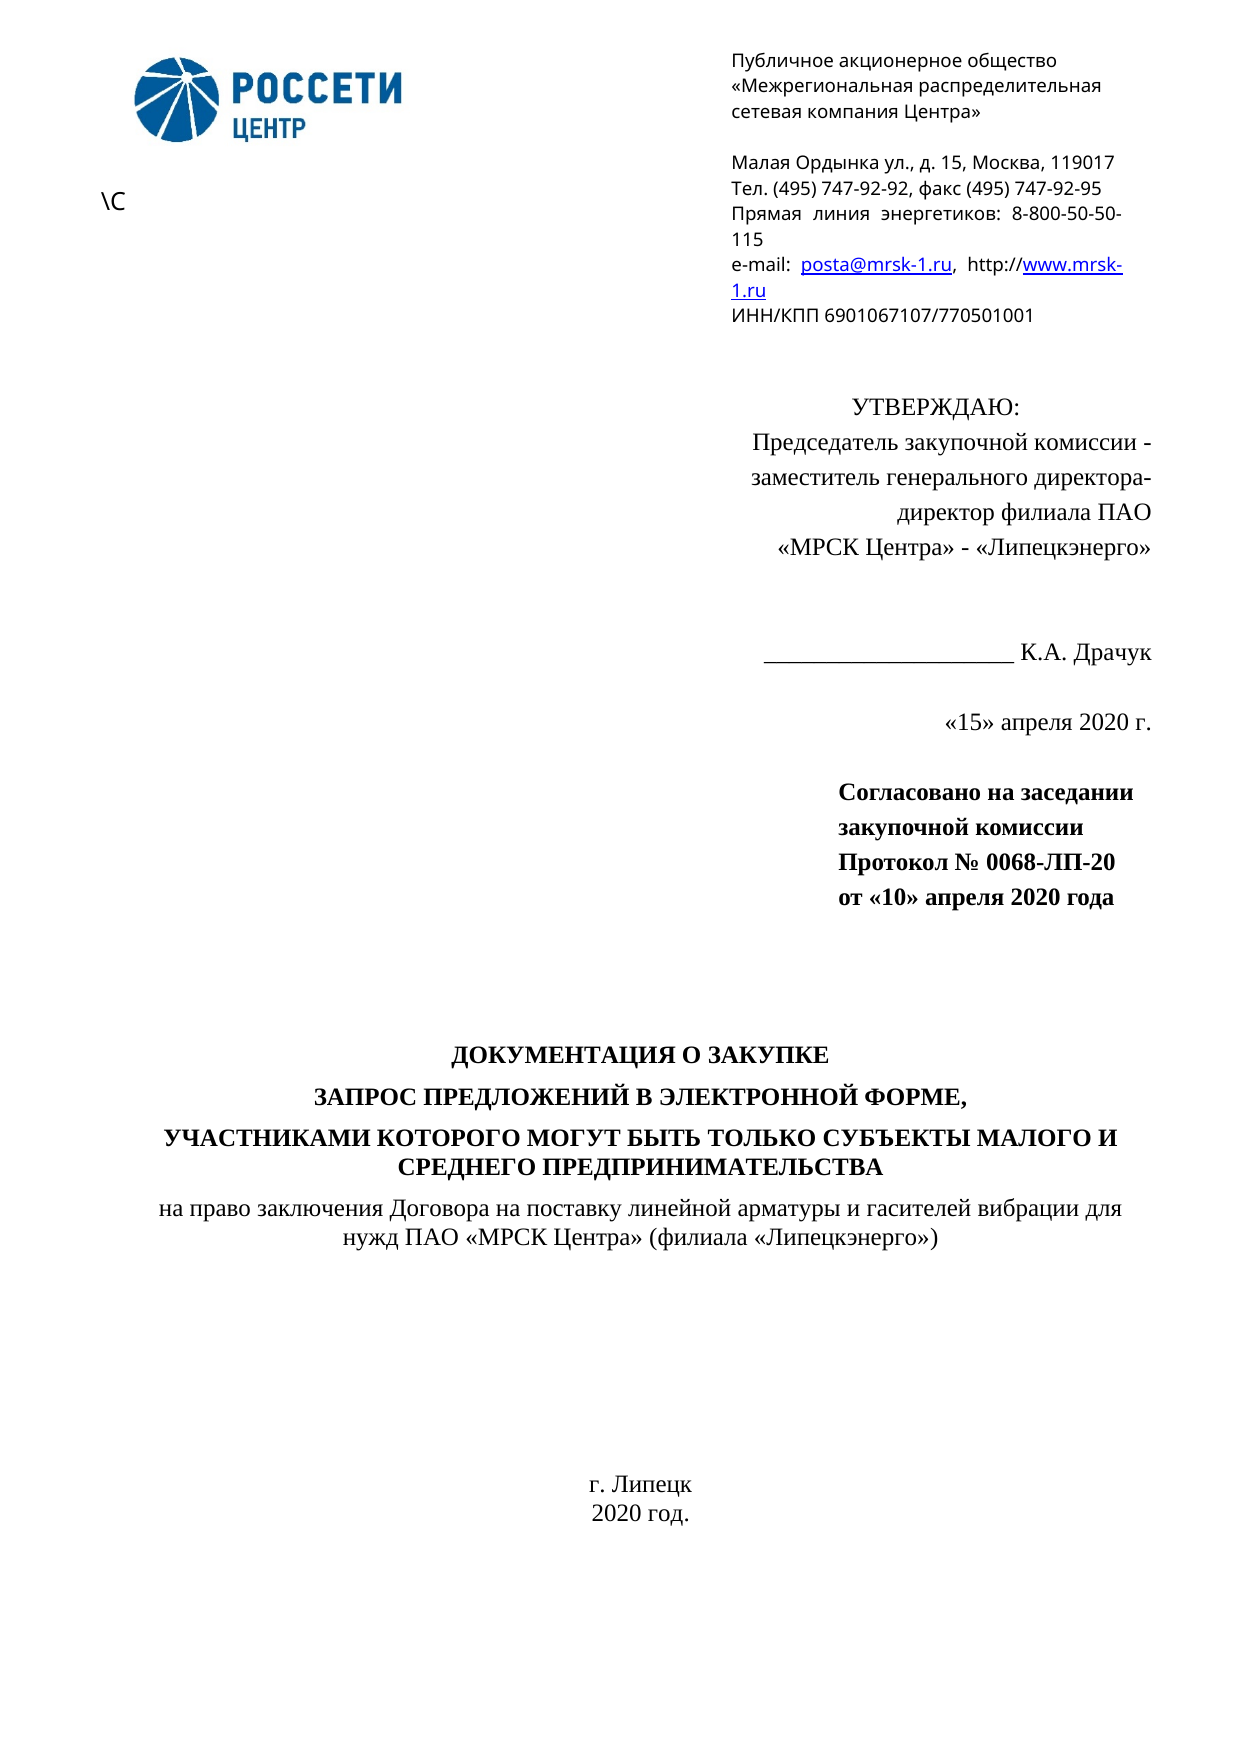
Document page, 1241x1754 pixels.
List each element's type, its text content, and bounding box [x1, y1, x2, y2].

text директор филиала ПАО [129, 497, 1151, 526]
text закупочной комиссии [838, 812, 1151, 841]
text ДОКУМЕНТАЦИЯ О ЗАКУПКЕ [129, 1041, 1151, 1069]
text УЧАСТНИКАМИ КОТОРОГО МОГУТ БЫТЬ ТОЛЬКО СУБЪЕКТЫ МАЛОГО И СРЕДНЕГО ПРЕДПРИНИМАТЕЛЬСТВА [129, 1123, 1151, 1181]
text заместитель генерального директора- [129, 462, 1151, 491]
text от «10» апреля 2020 года [838, 882, 1151, 911]
text г. Липецк 2020 год. [129, 1469, 1151, 1527]
table_header Публичное акционерное общество «Межрегиональная распределительная сетевая компания Центра» Малая Ордынка ул., д. 15, Москва, 119017 Тел. (495) 747-92-92, факс (495) 747-92-95 Прямая линия энергетиков: 8-800-50-50-115 e-mail: posta@mrsk-1.ru, http://www.mrsk-1.ru ИНН/КПП 6901067107/770501001 [720, 47, 1133, 334]
text Согласовано на заседании [838, 777, 1151, 806]
text на право заключения Договора на поставку линейной арматуры и гасителей вибрации для нужд ПАО «МРСК Центра» (филиала «Липецкэнерго») [129, 1193, 1151, 1251]
text ЗАПРОС ПРЕДЛОЖЕНИЙ В ЭЛЕКТРОННОЙ ФОРМЕ, [129, 1082, 1151, 1111]
text Протокол № 0068-ЛП-20 [838, 847, 1151, 876]
text Председатель закупочной комиссии - [129, 427, 1151, 456]
text ____________________ К.А. Драчук [129, 637, 1151, 666]
text «МРСК Центра» - «Липецкэнерго» [129, 532, 1151, 561]
table_header \С [129, 47, 720, 334]
text УТВЕРЖДАЮ: [720, 392, 1151, 421]
text «15» апреля 2020 г. [720, 707, 1151, 736]
